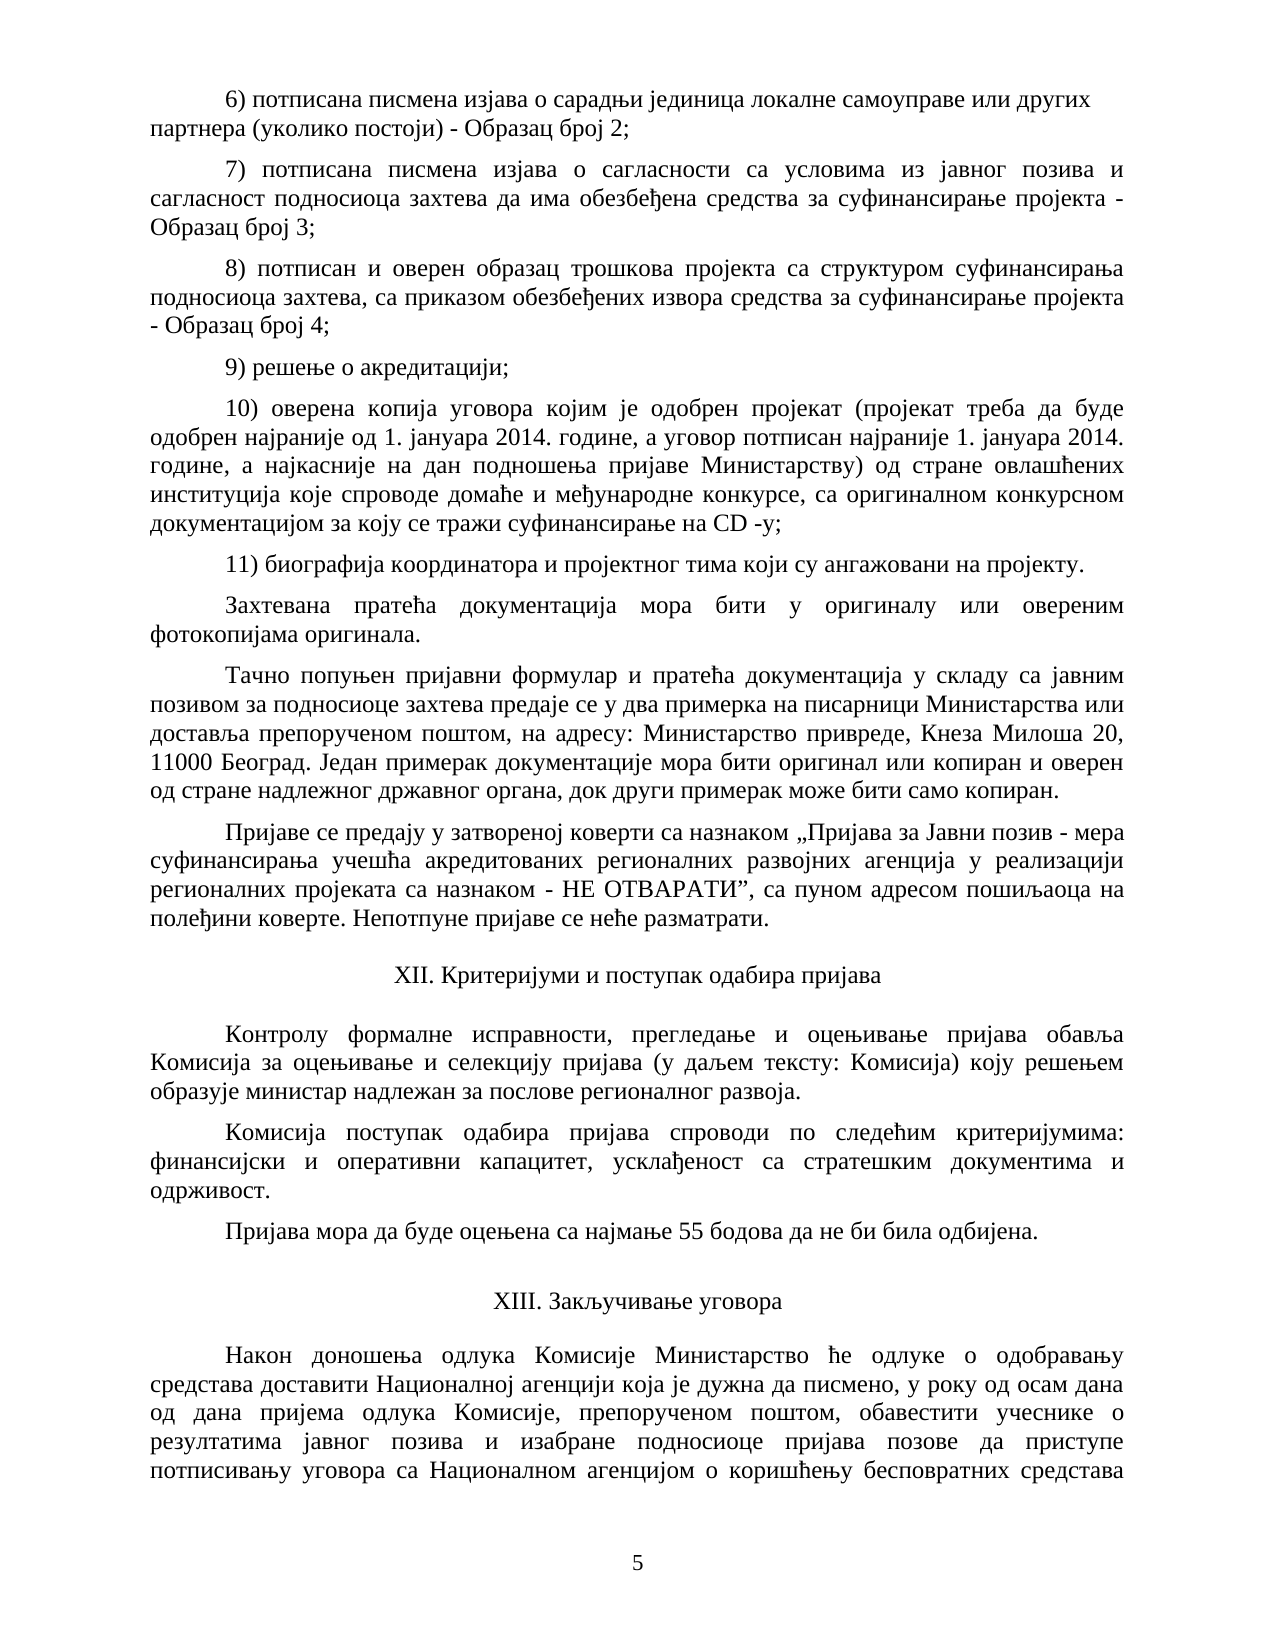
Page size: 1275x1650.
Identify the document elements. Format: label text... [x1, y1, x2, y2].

text 9) решење о акредитацији; [150, 352, 1125, 381]
text XIII. Закључивање уговора [150, 1286, 1125, 1315]
text Комисија поступак одабира пријава спроводи по следећим критеријумима: финансијски и оперативни капацитет, усклађеност са стратешким документима и одрживост. [150, 1117, 1125, 1204]
text 10) оверена копија уговора којим је одобрен пројекат (пројекат треба да буде одобрен најраније од 1. јануара 2014. године, а уговор потписан најраније 1. јануара 2014. године, а најкасније на дан подношења пријаве Министарству) од стране овлашћених институција које спроводе домаће и међународне конкурсе, са оригиналном конкурсном документацијом за коју се тражи суфинансирање на CD -у; [150, 393, 1125, 537]
text 7) потписана писмена изјава о сагласности са условима из јавног позива и сагласност подносиоца захтева да има обезбеђена средства за суфинансирање пројекта - Образац број 3; [150, 154, 1125, 241]
text 6) потписана писмена изјава о сарадњи јединица локалне самоуправе или других партнера (уколико постоји) - Образац број 2; [150, 84, 1125, 142]
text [150, 1340, 1125, 1484]
text Пријаве се предају у затвореној коверти са назнаком „Пријава за Јавни позив - мера суфинансирања учешћа акредитованих регионалних развојних агенција у реализацији регионалних пројеката са назнаком - НЕ ОТВАРАТИ”, са пуном адресом пошиљаоца на полеђини коверте. Непотпуне пријаве се неће разматрати. [150, 817, 1125, 932]
text 11) биографија координатора и пројектног тима који су ангажовани на пројекту. [150, 549, 1125, 578]
text Захтевана пратећа документација мора бити у оригиналу или овереним фотокопијама оригинала. [150, 591, 1125, 648]
text Тачно попуњен пријавни формулар и пратећа документација у складу са јавним позивом за подносиоце захтева предаје се у два примерка на писарници Министарства или доставља препорученом поштом, на адресу: Министарство привреде, Кнеза Милоша 20, 11000 Београд. Један примерак документације мора бити оригинал или копиран и оверен од стране надлежног државног органа, док други примерак може бити само копиран. [150, 661, 1125, 804]
text Контролу формалне исправности, прегледање и оцењивање пријава обавља Комисија за оцењивање и селекцију пријава (у даљем тексту: Комисија) коју решењем образује министар надлежан за послове регионалног развоја. [150, 1019, 1125, 1105]
text XII. Критеријуми и поступак одабира пријава [150, 961, 1125, 989]
text Пријава мора да буде оцењена са најмање 55 бодова да не би била одбијена. [150, 1216, 1125, 1245]
text 8) потписан и оверен образац трошкова пројекта са структуром суфинансирања подносиоца захтева, са приказом обезбеђених извора средства за суфинансирање пројекта - Образац број 4; [150, 253, 1125, 339]
